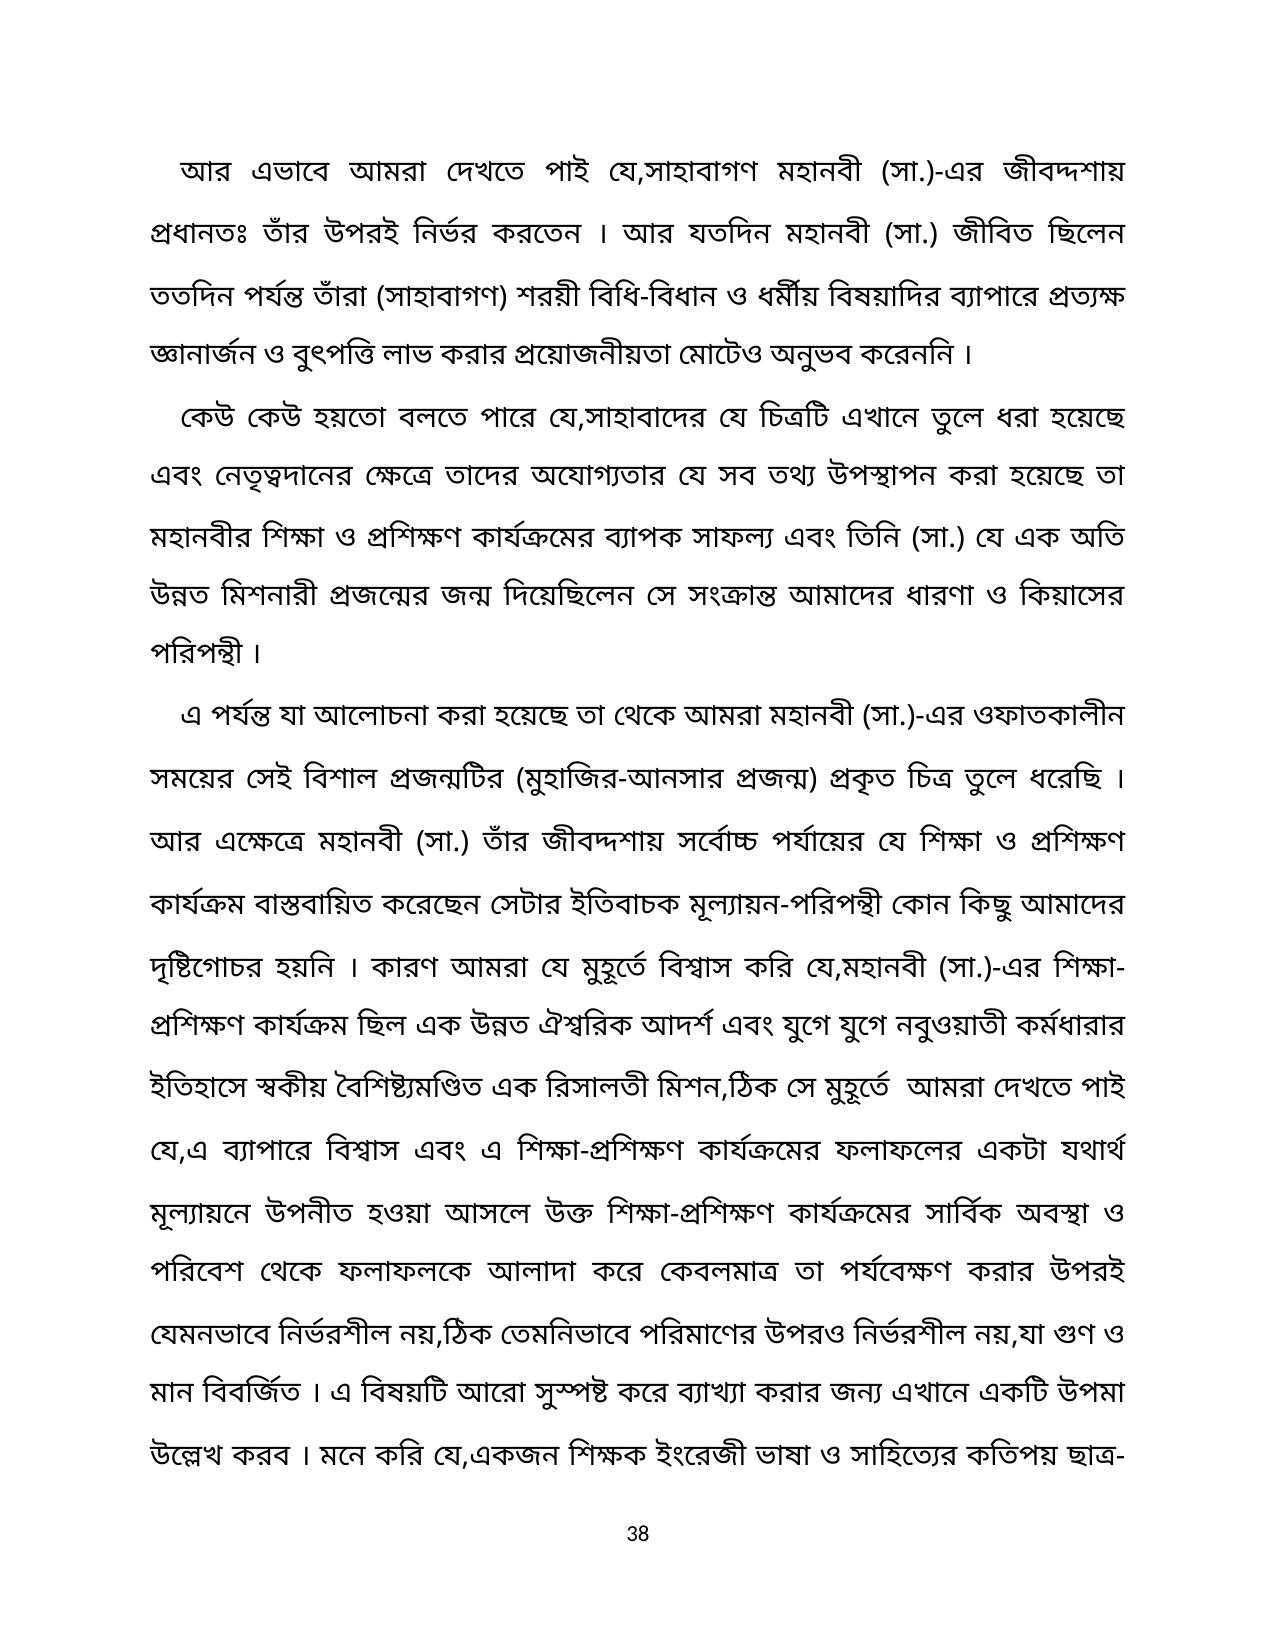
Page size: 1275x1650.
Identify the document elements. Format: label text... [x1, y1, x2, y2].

text আর এভাবে আমরা দেখতে পাই যে,সাহাবাগণ মহানবী (সা.)-এর জীবদ্দশায় প্রধানতঃ তাঁর উপরই নির্ভর করতেন । আর যতদিন মহানবী (সা.) জীবিত ছিলেন ততদিন পর্যন্ত তাঁরা (সাহাবাগণ) শরয়ী বিধি-বিধান ও ধর্মীয় বিষয়াদির ব্যাপারে প্রত্যক্ষ জ্ঞানার্জন ও বুৎপত্তি লাভ করার প্রয়োজনীয়তা মোটেও অনুভব করেননি । [150, 150, 1125, 377]
text কেউ কেউ হয়তো বলতে পারে যে,সাহাবাদের যে চিত্রটি এখানে তুলে ধরা হয়েছে এবং নেতৃত্বদানের ক্ষেত্রে তাদের অযোগ্যতার যে সব তথ্য উপস্থাপন করা হয়েছে তা মহানবীর শিক্ষা ও প্রশিক্ষণ কার্যক্রমের ব্যাপক সাফল্য এবং তিনি (সা.) যে এক অতি উন্নত মিশনারী প্রজন্মের জন্ম দিয়েছিলেন সে সংক্রান্ত আমাদের ধারণা ও কিয়াসের পরিপন্থী । [150, 396, 1125, 675]
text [150, 695, 1125, 1477]
